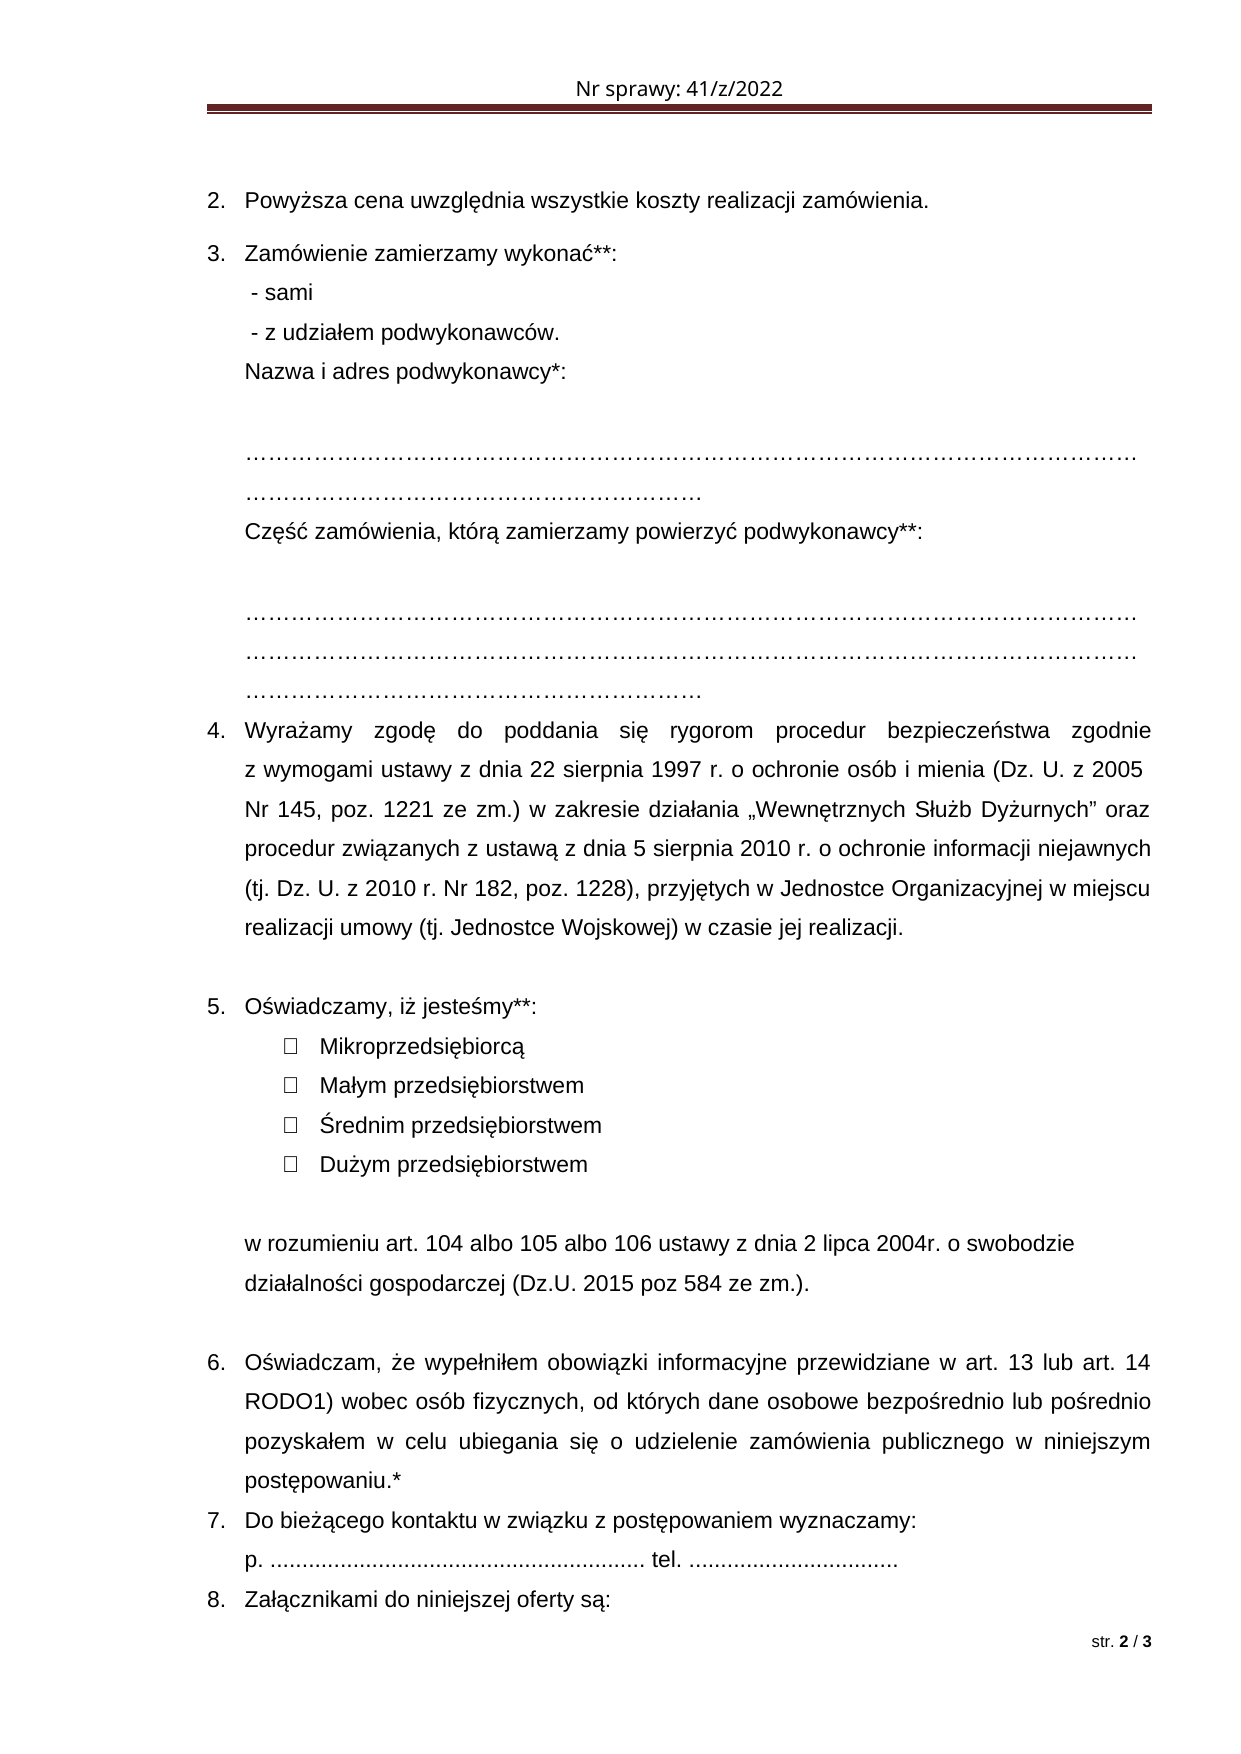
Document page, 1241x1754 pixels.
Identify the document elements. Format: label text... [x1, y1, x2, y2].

text - sami [244, 279, 1152, 306]
text Część zamówienia, którą zamierzamy powierzyć podwykonawcy**: [244, 518, 1152, 544]
list Dużym przedsiębiorstwem [282, 1151, 1152, 1178]
list Mikroprzedsiębiorcą [282, 1033, 1152, 1059]
list Wyrażamy zgodę do poddania się rygorom procedur bezpieczeństwa zgodnie z wymogami ustawy z dnia 22 sierpnia 1997 r. o ochronie osób i mienia (Dz. U. z 2005 Nr 145, poz. 1221 ze zm.) w zakresie działania „Wewnętrznych Służb Dyżurnych” oraz procedur związanych z ustawą z dnia 5 sierpnia 2010 r. o ochronie informacji niejawnych (tj. Dz. U. z 2010 r. Nr 182, poz. 1228), przyjętych w Jednostce Organizacyjnej w miejscu realizacji umowy (tj. Jednostce Wojskowej) w czasie jej realizacji. [207, 717, 1152, 941]
list Powyższa cena uwzględnia wszystkie koszty realizacji zamówienia. [207, 187, 1152, 213]
list Zamówienie zamierzamy wykonać**: [207, 240, 1152, 266]
list Oświadczam, że wypełniłem obowiązki informacyjne przewidziane w art. 13 lub art. 14 RODO1) wobec osób fizycznych, od których dane osobowe bezpośrednio lub pośrednio pozyskałem w celu ubiegania się o udzielenie zamówienia publicznego w niniejszym postępowaniu.* [207, 1349, 1152, 1493]
list Średnim przedsiębiorstwem [282, 1112, 1152, 1138]
text p. ........................................................... tel. ................................. [244, 1546, 1152, 1572]
list Do bieżącego kontaktu w związku z postępowaniem wyznaczamy: [207, 1507, 1152, 1533]
list Małym przedsiębiorstwem [282, 1072, 1152, 1099]
text …………………………………………………………………………………………………………………………………………………………… [244, 398, 1152, 505]
text - z udziałem podwykonawców. [244, 319, 1152, 345]
list Załącznikami do niniejszej oferty są: [207, 1586, 1152, 1612]
text …………………………………………………………………………………………………………………………………………………………………………………………………………………………………………………………………… [244, 557, 1152, 704]
text w rozumieniu art. 104 albo 105 albo 106 ustawy z dnia 2 lipca 2004r. o swobodzie działalności gospodarczej (Dz.U. 2015 poz 584 ze zm.). [244, 1230, 1152, 1296]
list Oświadczamy, iż jesteśmy**: [207, 993, 1152, 1020]
text Nazwa i adres podwykonawcy*: [244, 358, 1152, 385]
